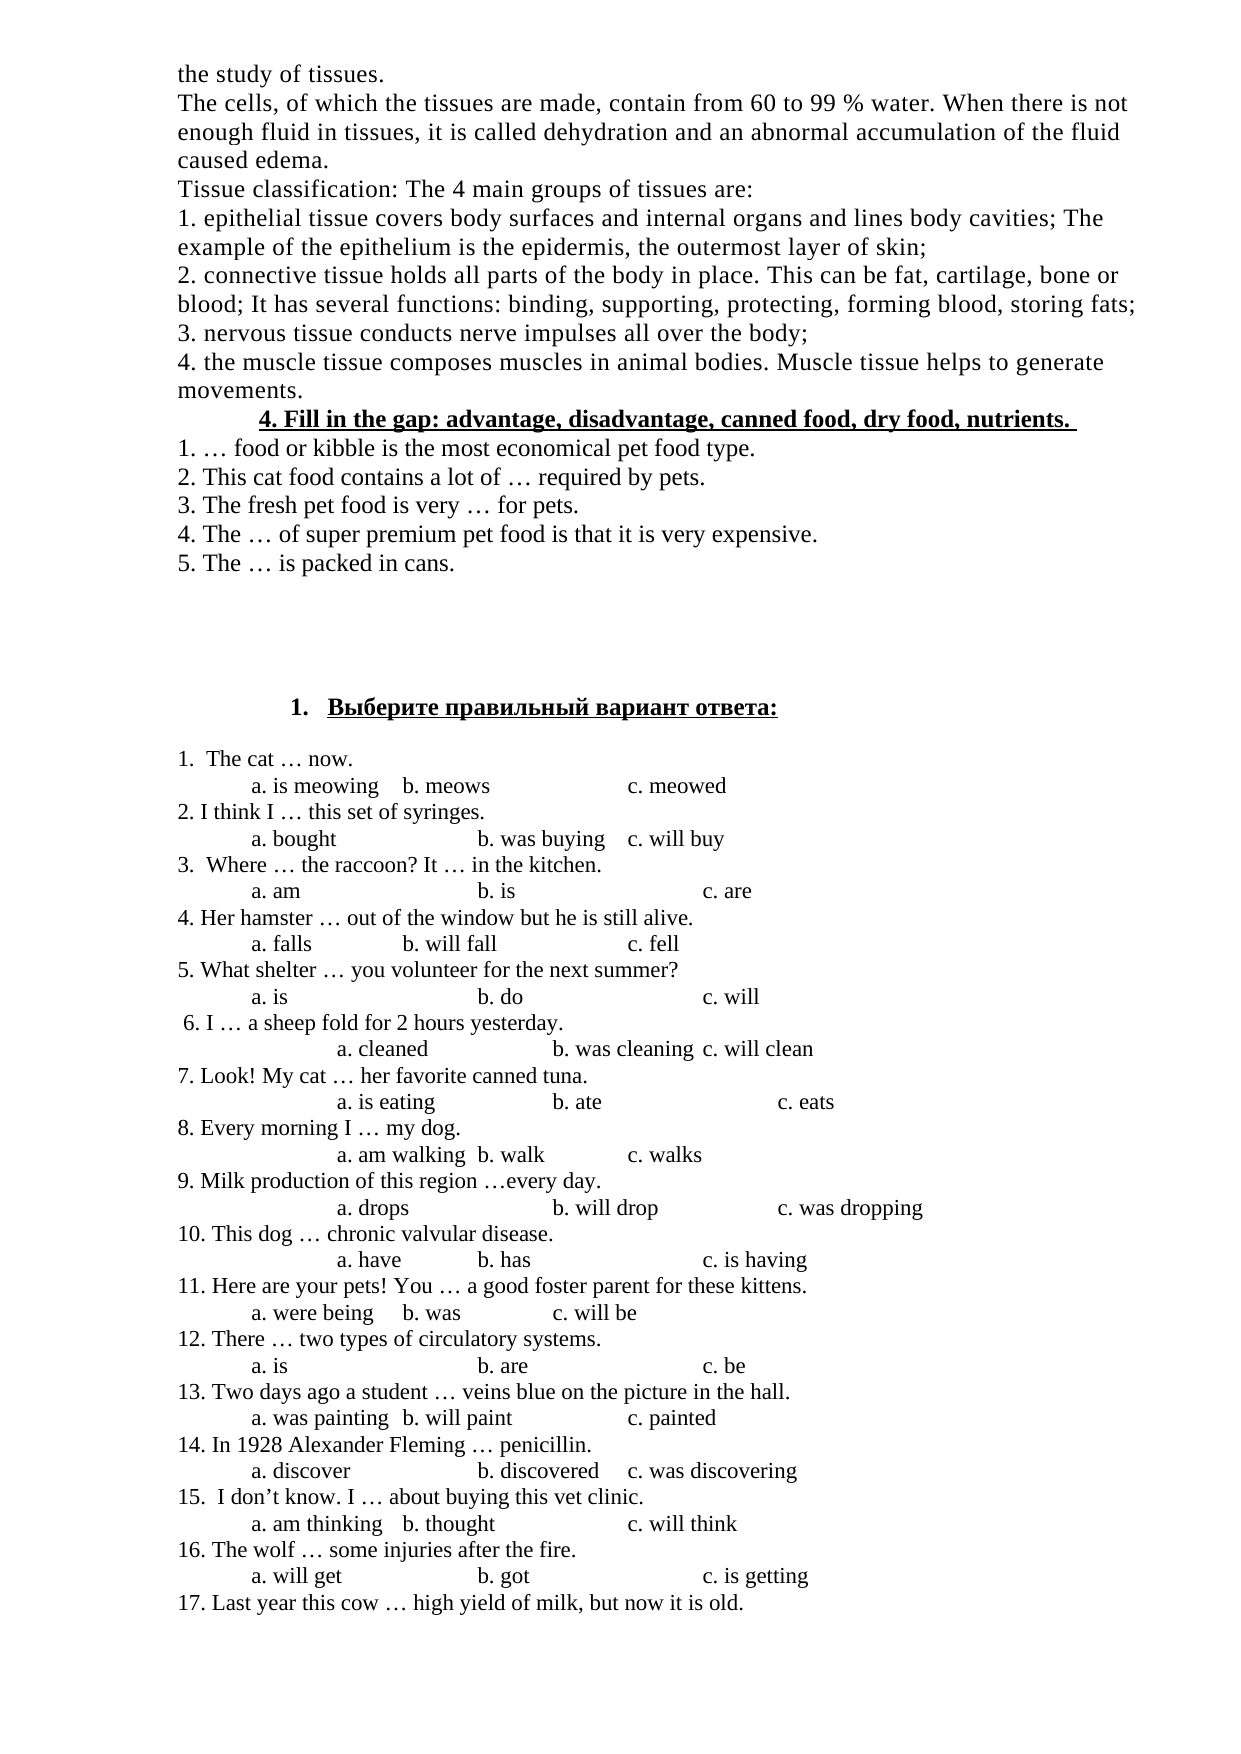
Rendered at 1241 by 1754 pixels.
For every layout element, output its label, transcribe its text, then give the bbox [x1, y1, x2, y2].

text 13. Two days ago a student … veins blue on the picture in the hall. [177, 1378, 1152, 1404]
text 8. Every morning I … my dog. [177, 1114, 1152, 1141]
text 3. The fresh pet food is very … for pets. [177, 490, 1152, 519]
text a. falls b. will fall c. fell [177, 930, 1152, 956]
text a. is b. are c. be [177, 1352, 1152, 1378]
text a. were being b. was c. will be [177, 1299, 1152, 1325]
list a. cleaned b. was cleaning c. will clean [337, 1035, 1152, 1062]
text 5. What shelter … you volunteer for the next summer? [177, 956, 1152, 983]
text 2. I think I … this set of syringes. [177, 798, 1152, 824]
text 12. There … two types of circulatory systems. [177, 1325, 1152, 1352]
text 9. Milk production of this region …every day. [177, 1167, 1152, 1193]
text 4. The … of super premium pet food is that it is very expensive. [177, 519, 1152, 548]
text 5. The … is packed in cans. [177, 548, 1152, 577]
text 11. Here are your pets! You … a good foster parent for these kittens. [177, 1273, 1152, 1299]
list a. am walking b. walk c. walks [337, 1141, 1152, 1167]
text a. am thinking b. thought c. will think [177, 1510, 1152, 1536]
text 2. This cat food contains a lot of … required by pets. [177, 462, 1152, 490]
text a. will get b. got c. is getting [177, 1562, 1152, 1589]
text 4. Her hamster … out of the window but he is still alive. [177, 904, 1152, 930]
text 16. The wolf … some injuries after the fire. [177, 1536, 1152, 1562]
text a. is meowing b. meows c. meowed [177, 772, 1152, 798]
list a. drops b. will drop c. was dropping [337, 1193, 1152, 1220]
text 7. Look! My cat … her favorite canned tuna. [177, 1062, 1152, 1088]
text 17. Last year this cow … high yield of milk, but now it is old. [177, 1589, 1152, 1615]
text a. discover b. discovered c. was discovering [177, 1457, 1152, 1483]
text a. was painting b. will paint c. painted [177, 1404, 1152, 1431]
text a. is b. do c. will [177, 983, 1152, 1009]
text 14. In 1928 Alexander Fleming … penicillin. [177, 1431, 1152, 1457]
text 1. … food or kibble is the most economical pet food type. [177, 433, 1152, 462]
text a. am b. is c. are [177, 877, 1152, 904]
list a. have b. has c. is having [337, 1246, 1152, 1273]
text 15. I don’t know. I … about buying this vet clinic. [177, 1483, 1152, 1510]
text 6. I … a sheep fold for 2 hours yesterday. [177, 1009, 1152, 1035]
text 1. The cat … now. [177, 746, 1152, 772]
text 10. This dog … chronic valvular disease. [177, 1220, 1152, 1246]
text 3. Where … the raccoon? It … in the kitchen. [177, 851, 1152, 877]
text 4. Fill in the gap: advantage, disadvantage, canned food, dry food, nutrients. [177, 404, 1152, 433]
list Выберите правильный вариант ответа: [290, 692, 1152, 720]
list a. is eating b. ate c. eats [337, 1088, 1152, 1114]
text a. bought b. was buying c. will buy [177, 824, 1152, 851]
